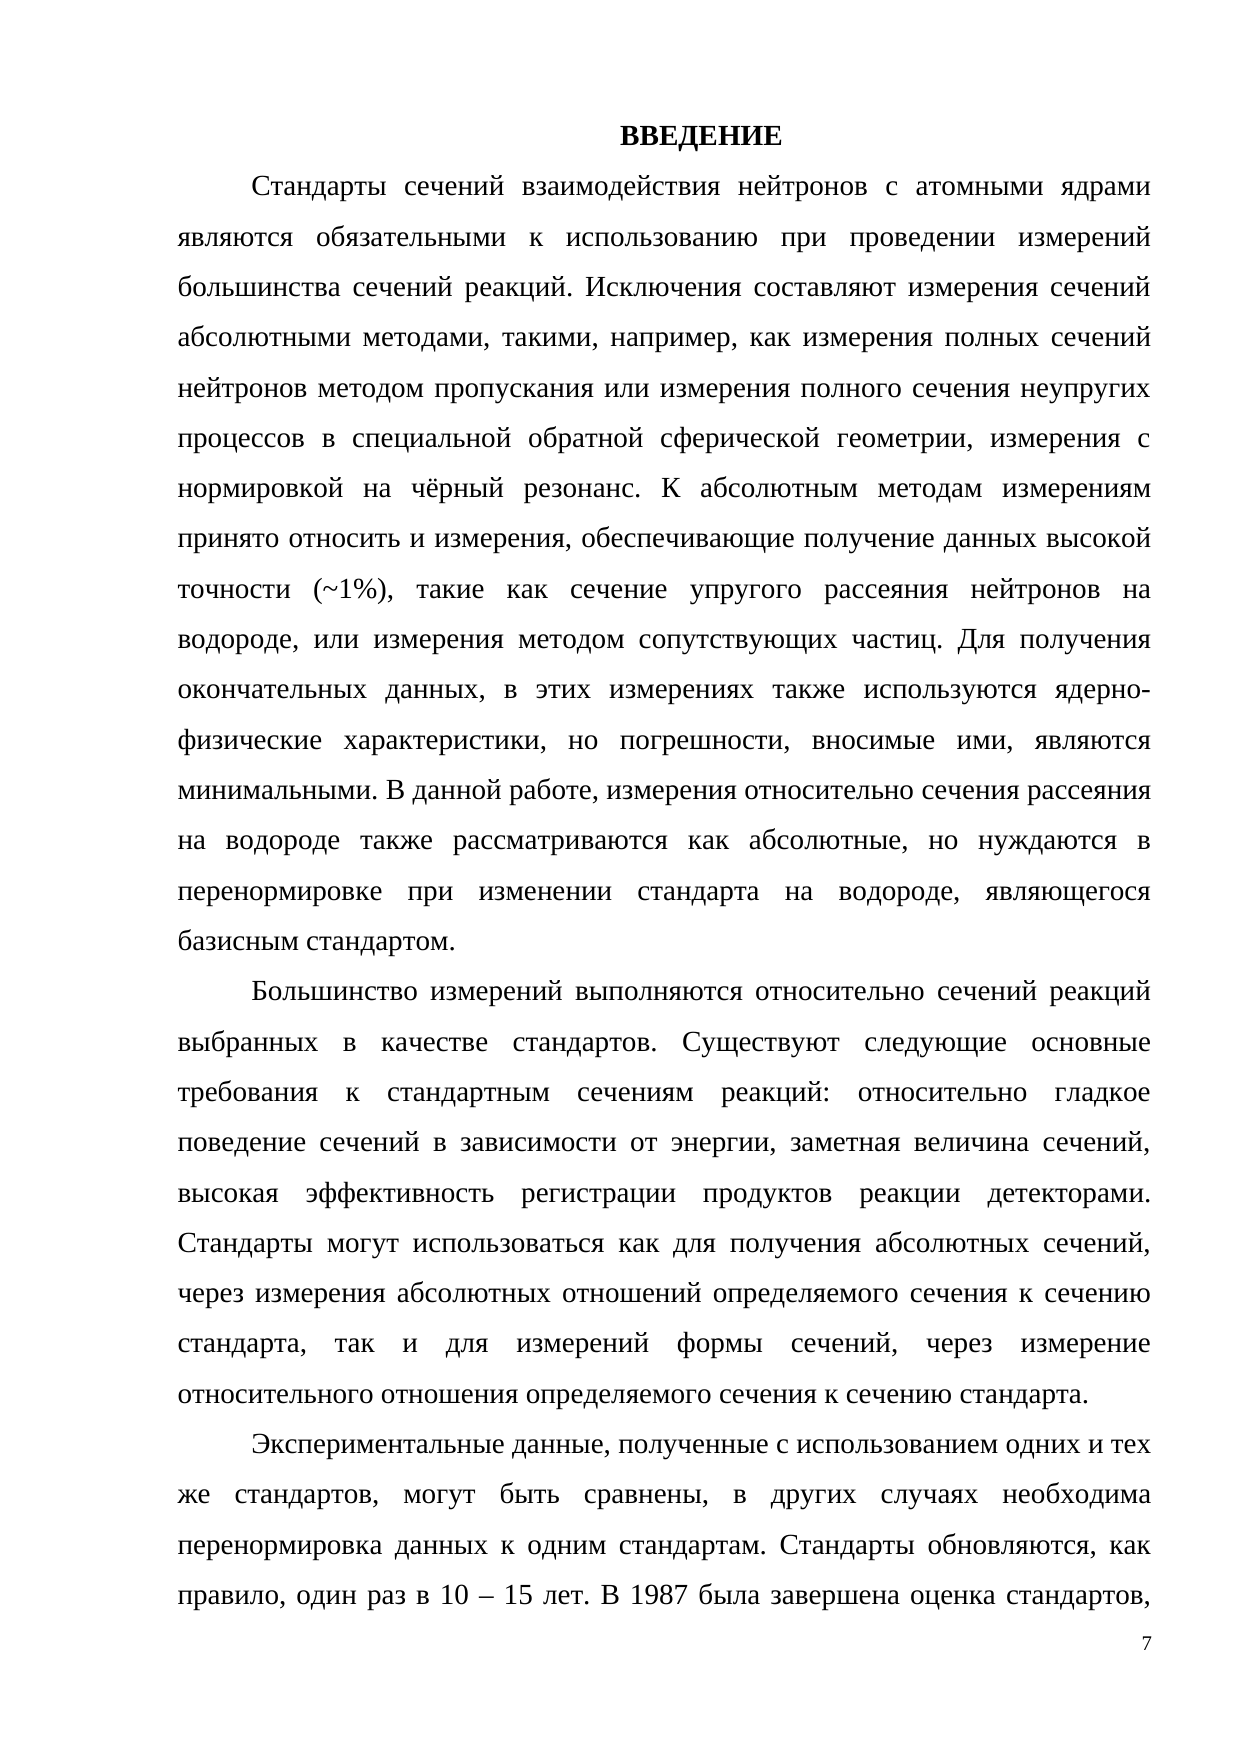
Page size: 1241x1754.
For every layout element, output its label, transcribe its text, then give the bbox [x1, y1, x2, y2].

text Стандарты сечений взаимодействия нейтронов с атомными ядрами являются обязательными к использованию при проведении измерений большинства сечений реакций. Исключения составляют измерения сечений абсолютными методами, такими, например, как измерения полных сечений нейтронов методом пропускания или измерения полного сечения неупругих процессов в специальной обратной сферической геометрии, измерения с нормировкой на чёрный резонанс. К абсолютным методам измерениям принято относить и измерения, обеспечивающие получение данных высокой точности (~1%), такие как сечение упругого рассеяния нейтронов на водороде, или измерения методом сопутствующих частиц. Для получения окончательных данных, в этих измерениях также используются ядерно-физические характеристики, но погрешности, вносимые ими, являются минимальными. В данной работе, измерения относительно сечения рассеяния на водороде также рассматриваются как абсолютные, но нуждаются в перенормировке при изменении стандарта на водороде, являющегося базисным стандартом. [177, 168, 1152, 957]
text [177, 1426, 1152, 1611]
text ВВЕДЕНИЕ [177, 118, 1152, 152]
text Большинство измерений выполняются относительно сечений реакций выбранных в качестве стандартов. Существуют следующие основные требования к стандартным сечениям реакций: относительно гладкое поведение сечений в зависимости от энергии, заметная величина сечений, высокая эффективность регистрации продуктов реакции детекторами. Стандарты могут использоваться как для получения абсолютных сечений, через измерения абсолютных отношений определяемого сечения к сечению стандарта, так и для измерений формы сечений, через измерение относительного отношения определяемого сечения к сечению стандарта. [177, 973, 1152, 1409]
